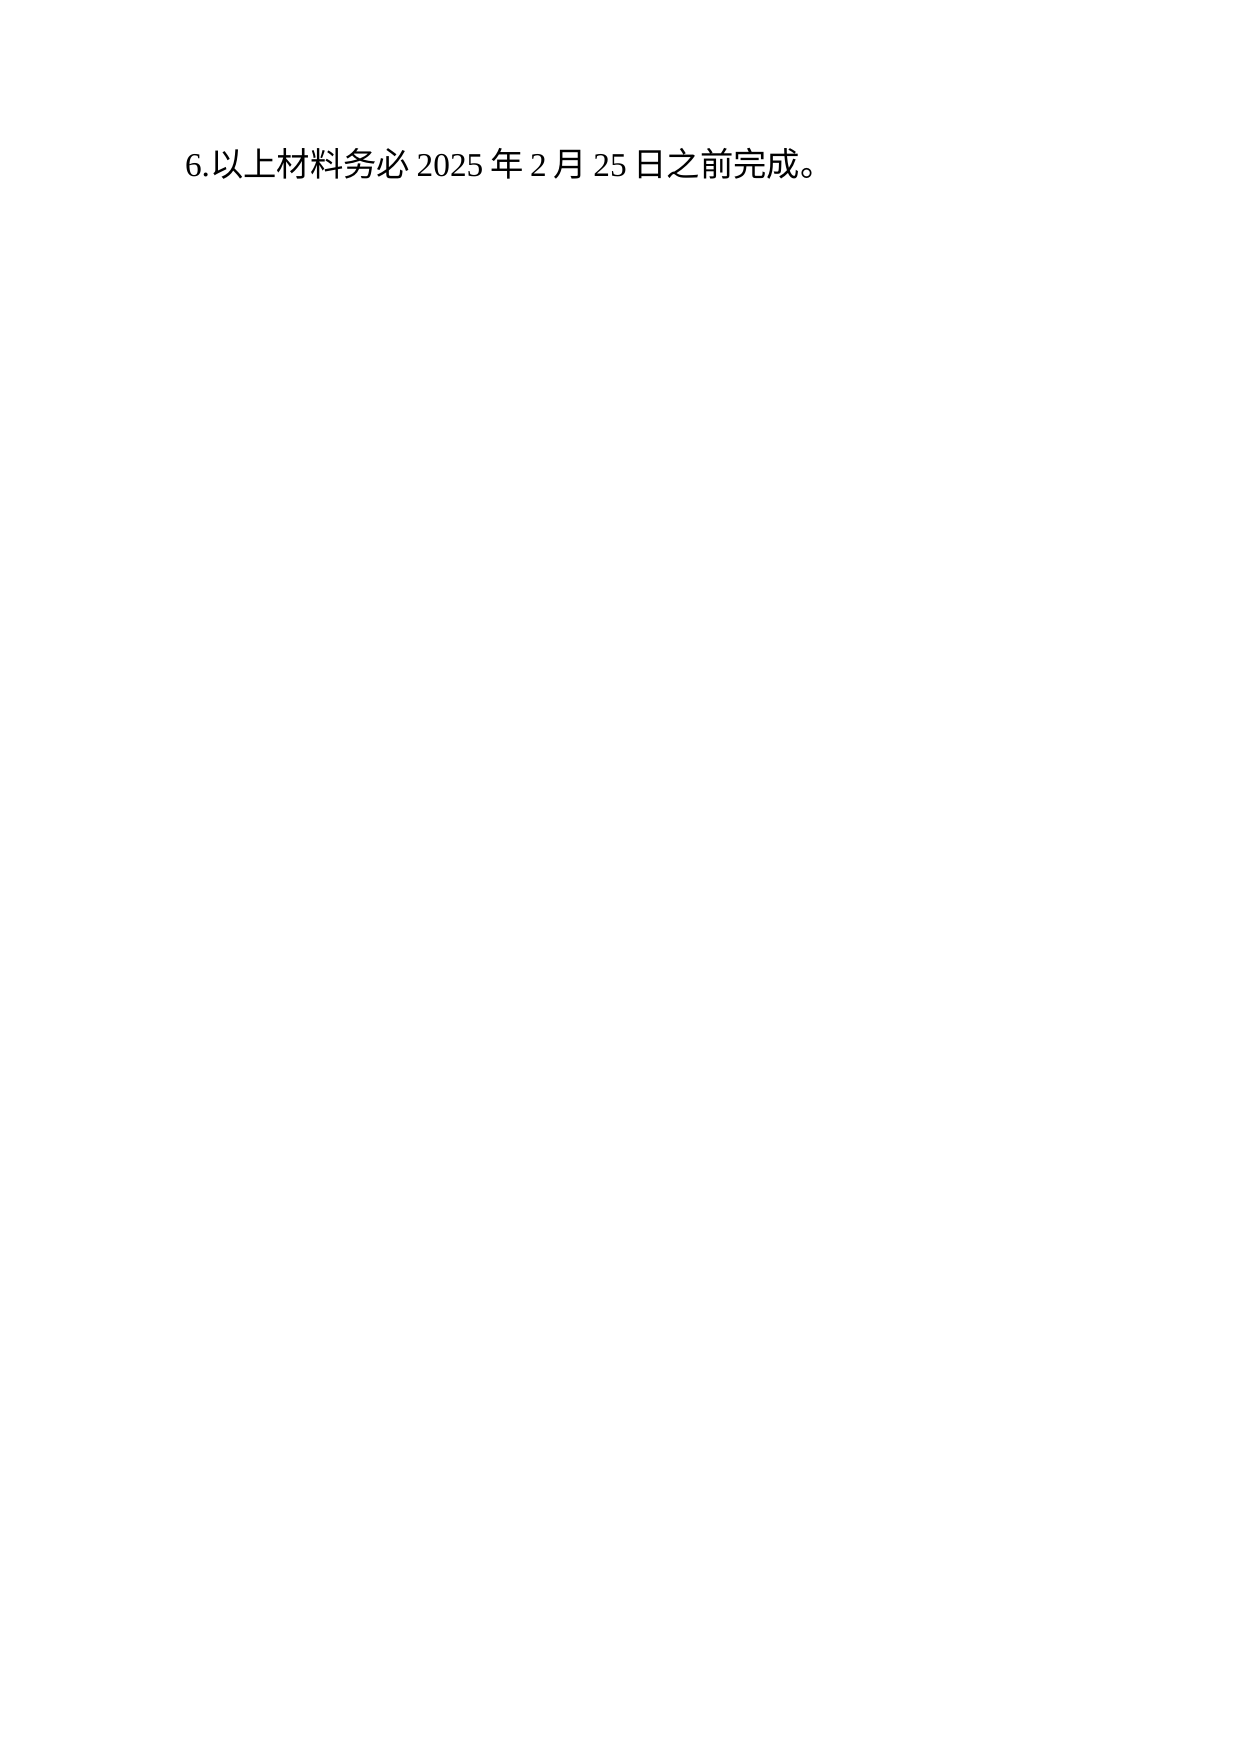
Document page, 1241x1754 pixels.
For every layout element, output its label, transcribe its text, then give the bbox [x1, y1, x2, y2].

list 6.以上材料务必2025年2月25日之前完成。 [118, 129, 1122, 194]
